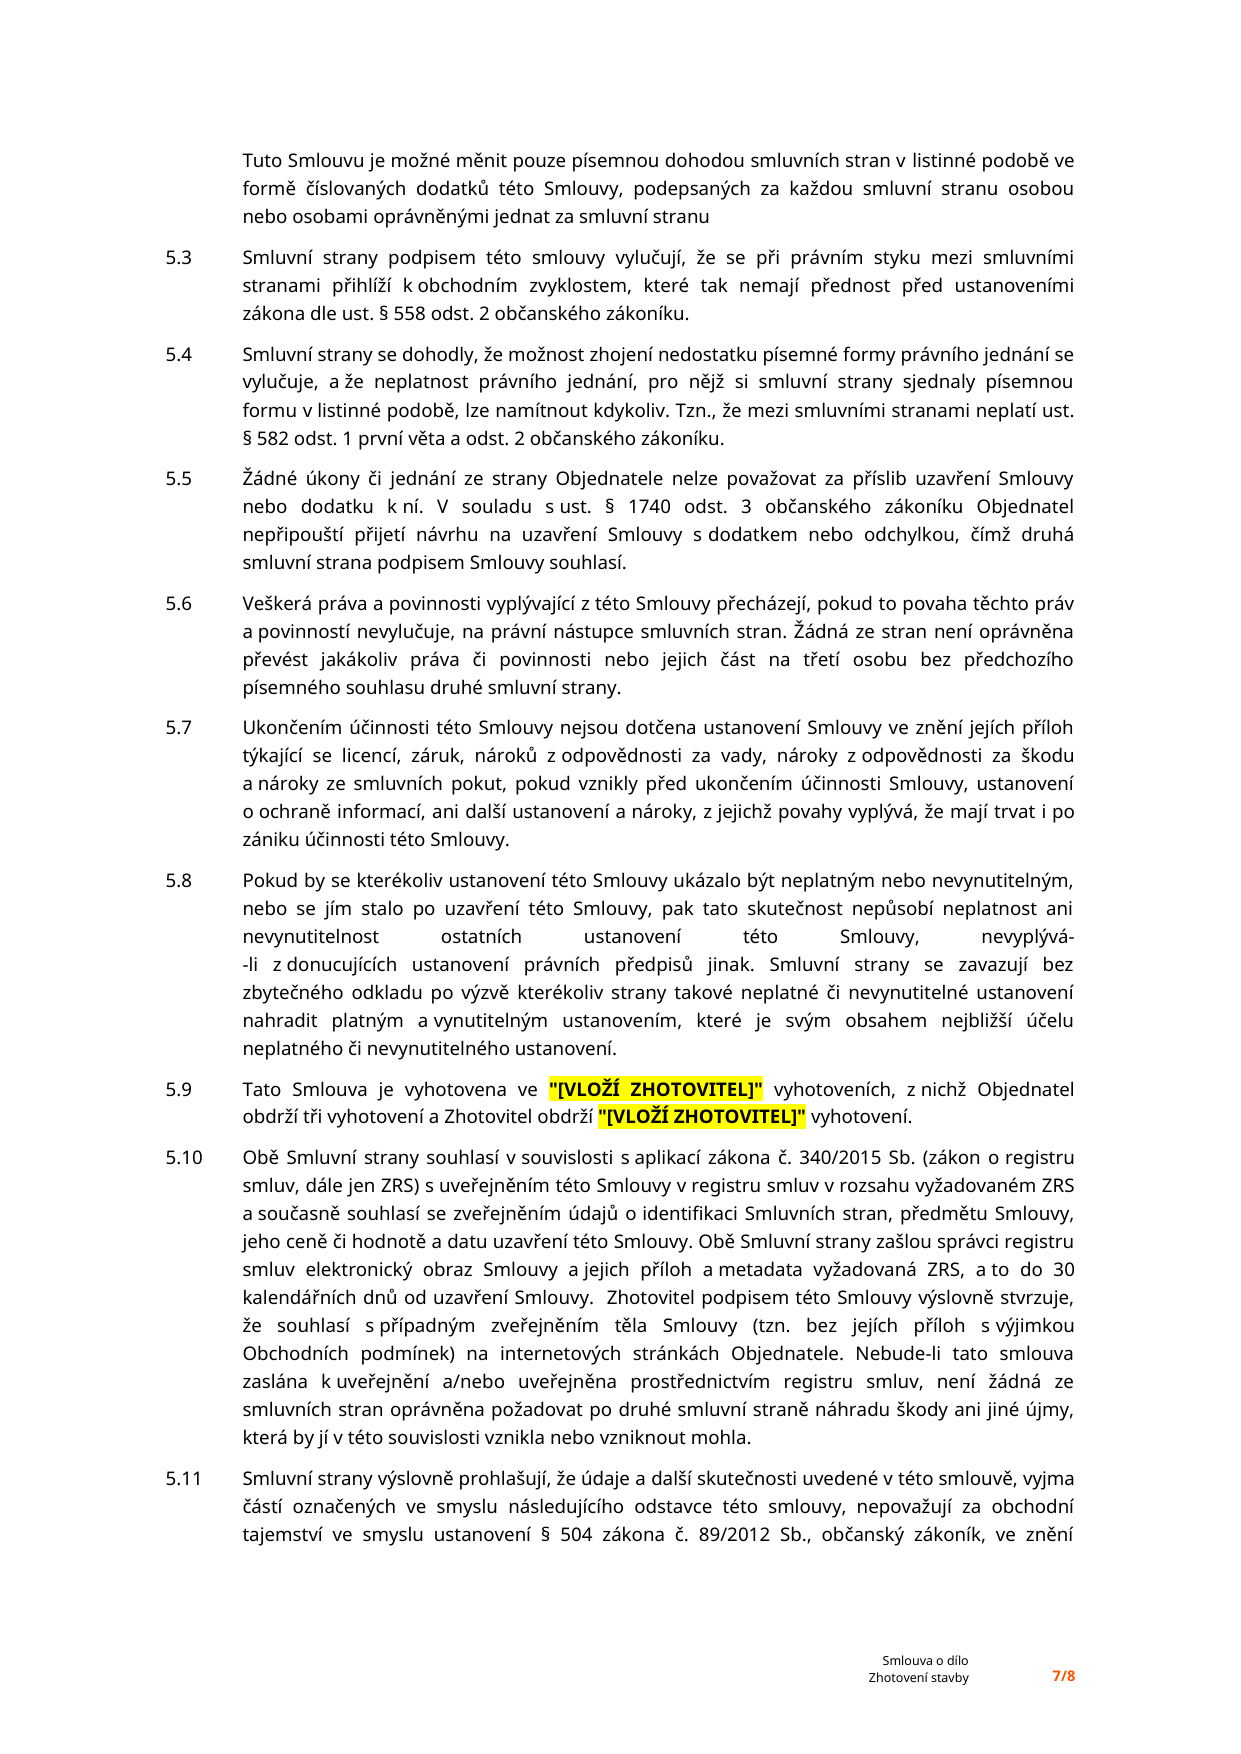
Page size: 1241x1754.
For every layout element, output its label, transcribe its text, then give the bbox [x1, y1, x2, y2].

text Žádné úkony či jednání ze strany Objednatele nelze považovat za příslib uzavření Smlouvy nebo dodatku k ní. V souladu s ust. § 1740 odst. 3 občanského zákoníku Objednatel nepřipouští přijetí návrhu na uzavření Smlouvy s dodatkem nebo odchylkou, čímž druhá smluvní strana podpisem Smlouvy souhlasí. [165, 465, 1075, 575]
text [165, 1465, 1075, 1547]
text Smluvní strany se dohodly, že možnost zhojení nedostatku písemné formy právního jednání se vylučuje, a že neplatnost právního jednání, pro nějž si smluvní strany sjednaly písemnou formu v listinné podobě, lze namítnout kdykoliv. Tzn., že mezi smluvními stranami neplatí ust. § 582 odst. 1 první věta a odst. 2 občanského zákoníku. [165, 341, 1075, 450]
text Obě Smluvní strany souhlasí v souvislosti s aplikací zákona č. 340/2015 Sb. (zákon o registru smluv, dále jen ZRS) s uveřejněním této Smlouvy v registru smluv v rozsahu vyžadovaném ZRS a současně souhlasí se zveřejněním údajů o identifikaci Smluvních stran, předmětu Smlouvy, jeho ceně či hodnotě a datu uzavření této Smlouvy. Obě Smluvní strany zašlou správci registru smluv elektronický obraz Smlouvy a jejich příloh a metadata vyžadovaná ZRS, a to do 30 kalendářních dnů od uzavření Smlouvy. Zhotovitel podpisem této Smlouvy výslovně stvrzuje, že souhlasí s případným zveřejněním těla Smlouvy (tzn. bez jejích příloh s výjimkou Obchodních podmínek) na internetových stránkách Objednatele. Nebude-li tato smlouva zaslána k uveřejnění a/nebo uveřejněna prostřednictvím registru smluv, není žádná ze smluvních stran oprávněna požadovat po druhé smluvní straně náhradu škody ani jiné újmy, která by jí v této souvislosti vznikla nebo vzniknout mohla. [165, 1144, 1075, 1450]
text Ukončením účinnosti této Smlouvy nejsou dotčena ustanovení Smlouvy ve znění jejích příloh týkající se licencí, záruk, nároků z odpovědnosti za vady, nároky z odpovědnosti za škodu a nároky ze smluvních pokut, pokud vznikly před ukončením účinnosti Smlouvy, ustanovení o ochraně informací, ani další ustanovení a nároky, z jejichž povahy vyplývá, že mají trvat i po zániku účinnosti této Smlouvy. [165, 714, 1075, 852]
text Tuto Smlouvu je možné měnit pouze písemnou dohodou smluvních stran v listinné podobě ve formě číslovaných dodatků této Smlouvy, podepsaných za každou smluvní stranu osobou nebo osobami oprávněnými jednat za smluvní stranu [242, 148, 1075, 229]
text Pokud by se kterékoliv ustanovení této Smlouvy ukázalo být neplatným nebo nevynutitelným, nebo se jím stalo po uzavření této Smlouvy, pak tato skutečnost nepůsobí neplatnost ani nevynutitelnost ostatních ustanovení této Smlouvy, nevyplývá- -li z donucujících ustanovení právních předpisů jinak. Smluvní strany se zavazují bez zbytečného odkladu po výzvě kterékoliv strany takové neplatné či nevynutitelné ustanovení nahradit platným a vynutitelným ustanovením, které je svým obsahem nejbližší účelu neplatného či nevynutitelného ustanovení. [165, 867, 1075, 1061]
text Smluvní strany podpisem této smlouvy vylučují, že se při právním styku mezi smluvními stranami přihlíží k obchodním zvyklostem, které tak nemají přednost před ustanoveními zákona dle ust. § 558 odst. 2 občanského zákoníku. [165, 244, 1075, 326]
text Veškerá práva a povinnosti vyplývající z této Smlouvy přecházejí, pokud to povaha těchto práv a povinností nevylučuje, na právní nástupce smluvních stran. Žádná ze stran není oprávněna převést jakákoliv práva či povinnosti nebo jejich část na třetí osobu bez předchozího písemného souhlasu druhé smluvní strany. [165, 590, 1075, 699]
text Tato Smlouva je vyhotovena ve "[VLOŽÍ ZHOTOVITEL]" vyhotoveních, z nichž Objednatel obdrží tři vyhotovení a Zhotovitel obdrží "[VLOŽÍ ZHOTOVITEL]" vyhotovení. [165, 1076, 1075, 1129]
